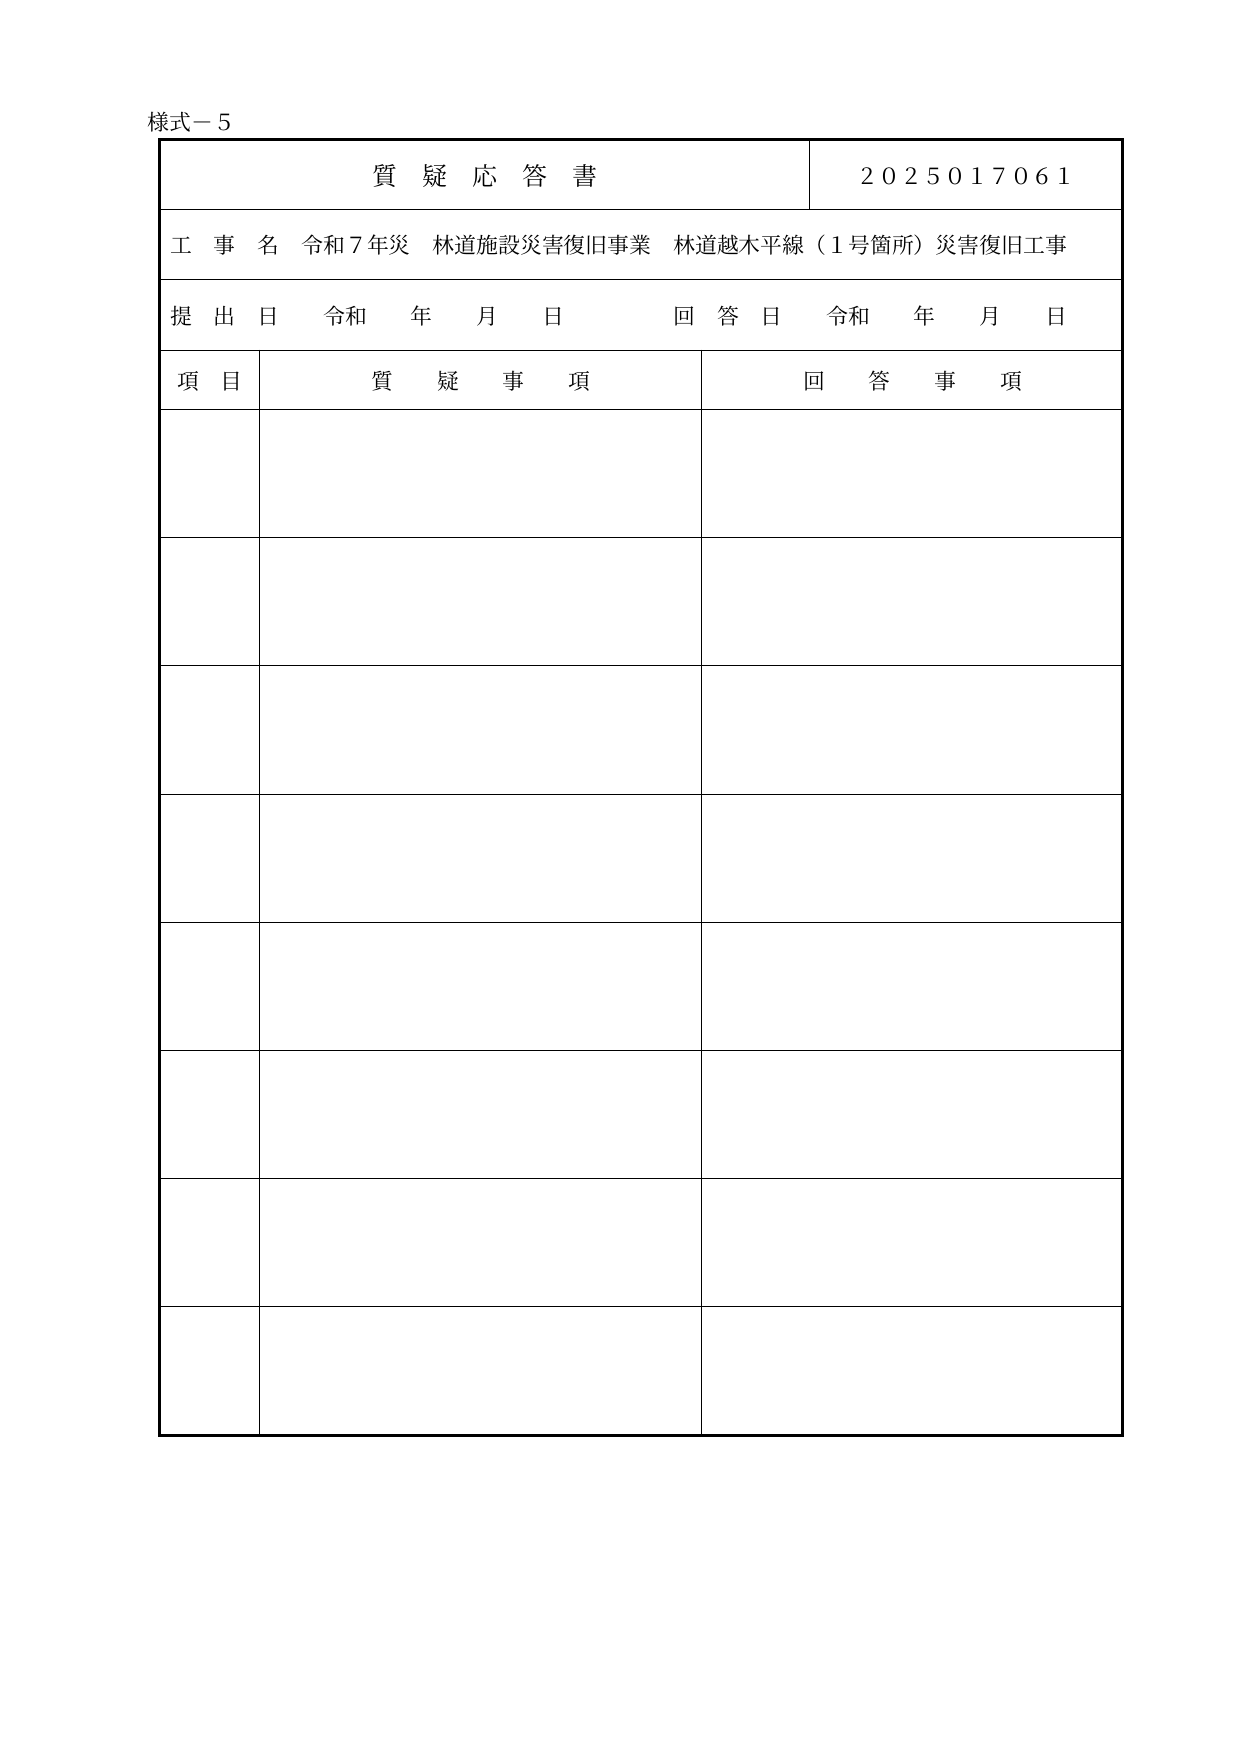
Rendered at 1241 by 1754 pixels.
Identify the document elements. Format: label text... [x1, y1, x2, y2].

table_cell [702, 538, 1121, 665]
table_cell [161, 1051, 259, 1178]
table_cell [702, 410, 1121, 537]
table_cell [702, 1179, 1121, 1306]
table_cell [260, 1179, 701, 1306]
table_cell [260, 410, 701, 537]
table_cell 質 疑 事 項 [260, 351, 701, 409]
table_cell [260, 538, 701, 665]
table_cell 回 答 事 項 [702, 351, 1121, 409]
table_cell [161, 410, 259, 537]
table_cell 提 出 日 令和 年 月 日 回 答 日 令和 年 月 日 [161, 280, 1121, 349]
table_cell [161, 538, 259, 665]
table_cell [702, 1307, 1121, 1434]
table_cell [161, 1307, 259, 1434]
table_cell [161, 795, 259, 922]
table_header ２０２５０１７０６１ [810, 141, 1121, 209]
table_cell [702, 795, 1121, 922]
table_cell [260, 1307, 701, 1434]
table_cell [161, 666, 259, 793]
table_cell [260, 1051, 701, 1178]
table_cell [702, 666, 1121, 793]
table_cell [161, 1179, 259, 1306]
table_cell [260, 795, 701, 922]
table_cell [260, 666, 701, 793]
table_header 質 疑 応 答 書 [161, 141, 809, 209]
table_cell [260, 923, 701, 1050]
table_cell [702, 923, 1121, 1050]
text 様式－５ [148, 104, 1092, 138]
table_cell 工 事 名 令和７年災 林道施設災害復旧事業 林道越木平線（１号箇所）災害復旧工事 [161, 210, 1121, 279]
table_cell [161, 923, 259, 1050]
table_cell 項 目 [161, 351, 259, 409]
table_cell [702, 1051, 1121, 1178]
